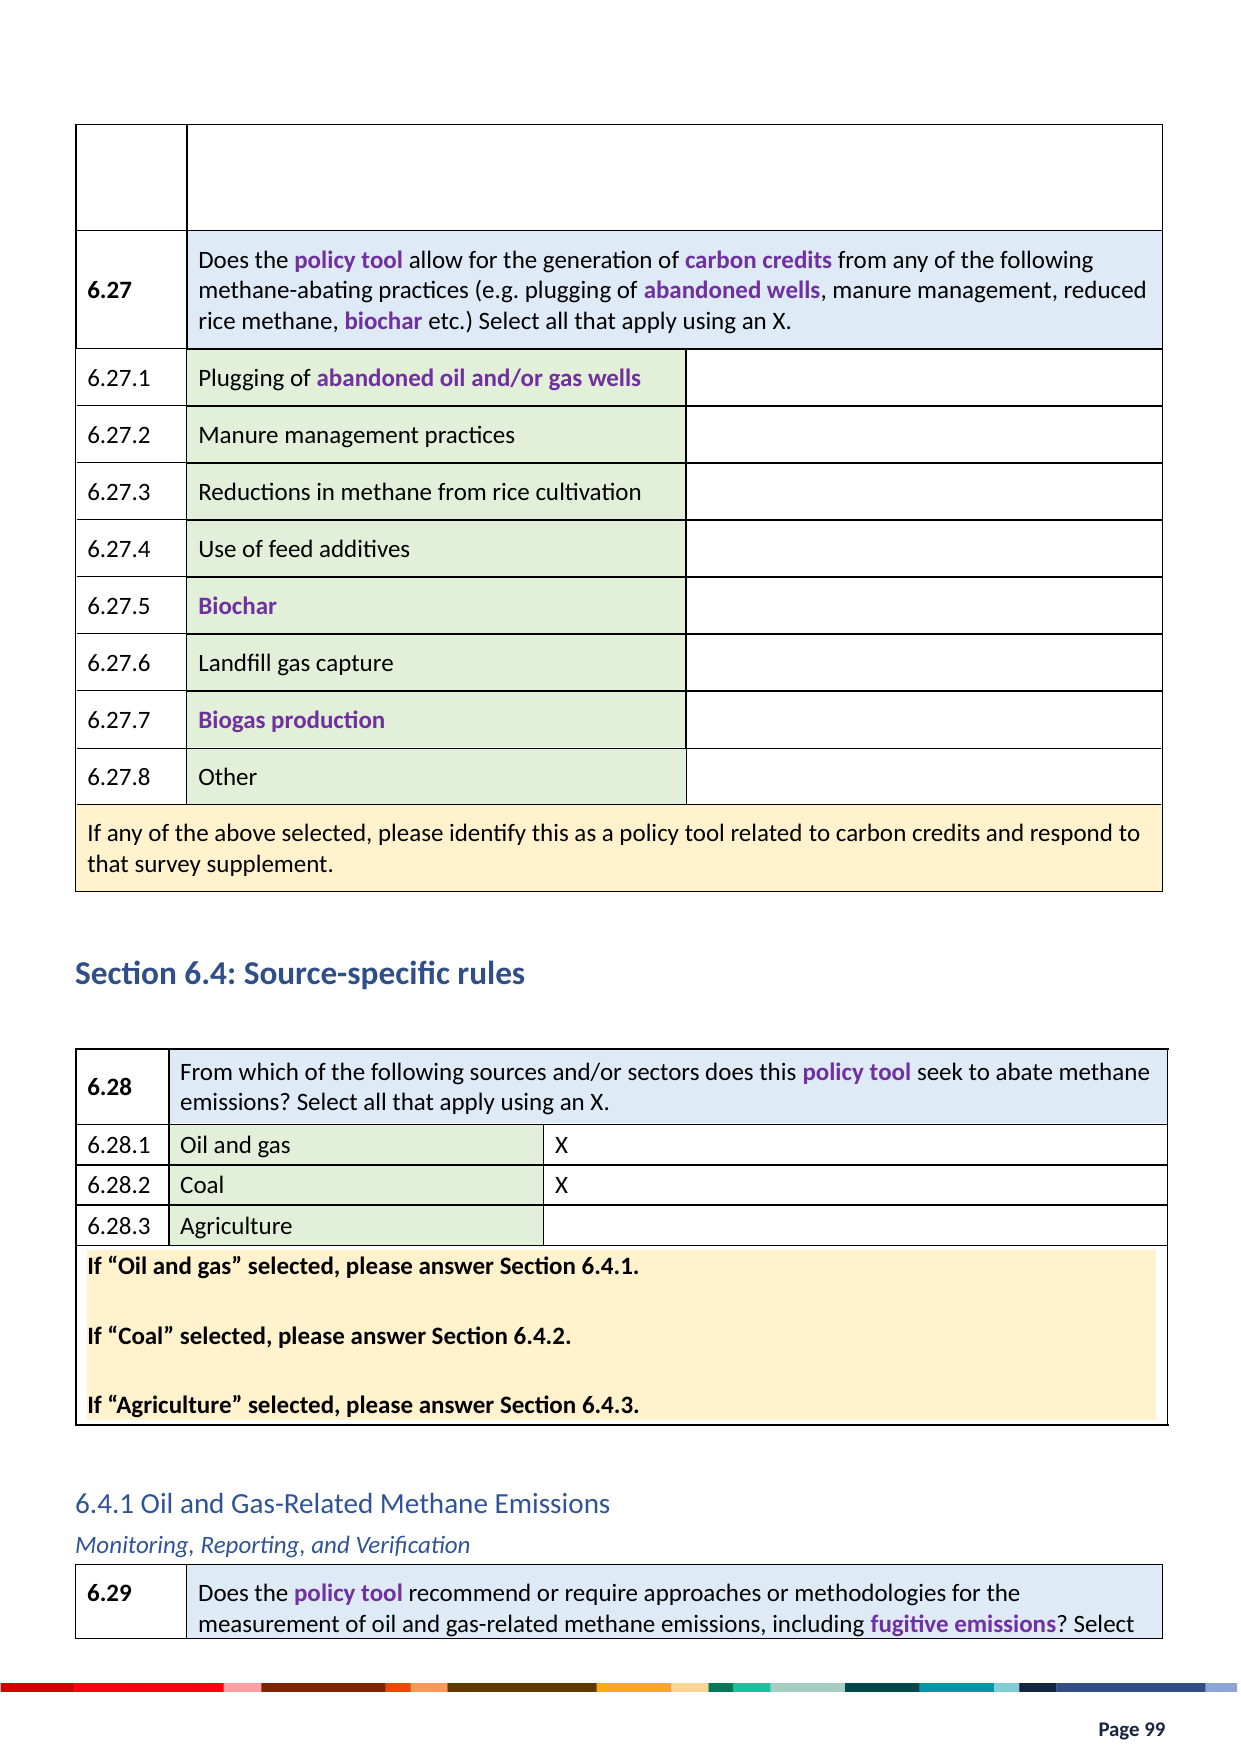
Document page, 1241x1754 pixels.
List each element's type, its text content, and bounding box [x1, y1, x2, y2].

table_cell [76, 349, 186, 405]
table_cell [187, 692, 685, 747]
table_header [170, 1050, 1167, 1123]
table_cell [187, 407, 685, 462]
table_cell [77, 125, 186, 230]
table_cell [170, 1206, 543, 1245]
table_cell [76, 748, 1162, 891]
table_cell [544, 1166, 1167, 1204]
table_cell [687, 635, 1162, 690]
picture [0, 1683, 1236, 1692]
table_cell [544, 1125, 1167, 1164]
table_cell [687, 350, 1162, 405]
subtitle Section 6.4: Source-specific rules [75, 952, 1165, 993]
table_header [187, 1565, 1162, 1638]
subtitle Monitoring, Reporting, and Verification [75, 1529, 1165, 1559]
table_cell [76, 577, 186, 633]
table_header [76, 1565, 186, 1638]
subtitle 6.4.1 Oil and Gas-Related Methane Emissions [75, 1485, 1165, 1521]
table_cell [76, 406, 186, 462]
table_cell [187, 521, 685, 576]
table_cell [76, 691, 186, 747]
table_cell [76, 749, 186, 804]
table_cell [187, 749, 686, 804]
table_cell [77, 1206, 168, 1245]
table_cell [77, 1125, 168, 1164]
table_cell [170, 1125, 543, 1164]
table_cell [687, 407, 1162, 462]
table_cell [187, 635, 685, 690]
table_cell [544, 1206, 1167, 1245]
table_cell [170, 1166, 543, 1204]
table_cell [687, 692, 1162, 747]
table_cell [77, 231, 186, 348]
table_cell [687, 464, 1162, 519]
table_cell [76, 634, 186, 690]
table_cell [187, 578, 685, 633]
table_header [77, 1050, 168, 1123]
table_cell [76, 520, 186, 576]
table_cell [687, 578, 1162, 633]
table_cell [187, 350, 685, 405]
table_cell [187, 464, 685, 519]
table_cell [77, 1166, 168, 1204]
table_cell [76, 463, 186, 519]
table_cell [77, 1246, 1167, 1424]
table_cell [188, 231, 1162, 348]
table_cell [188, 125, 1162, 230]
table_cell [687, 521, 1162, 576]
